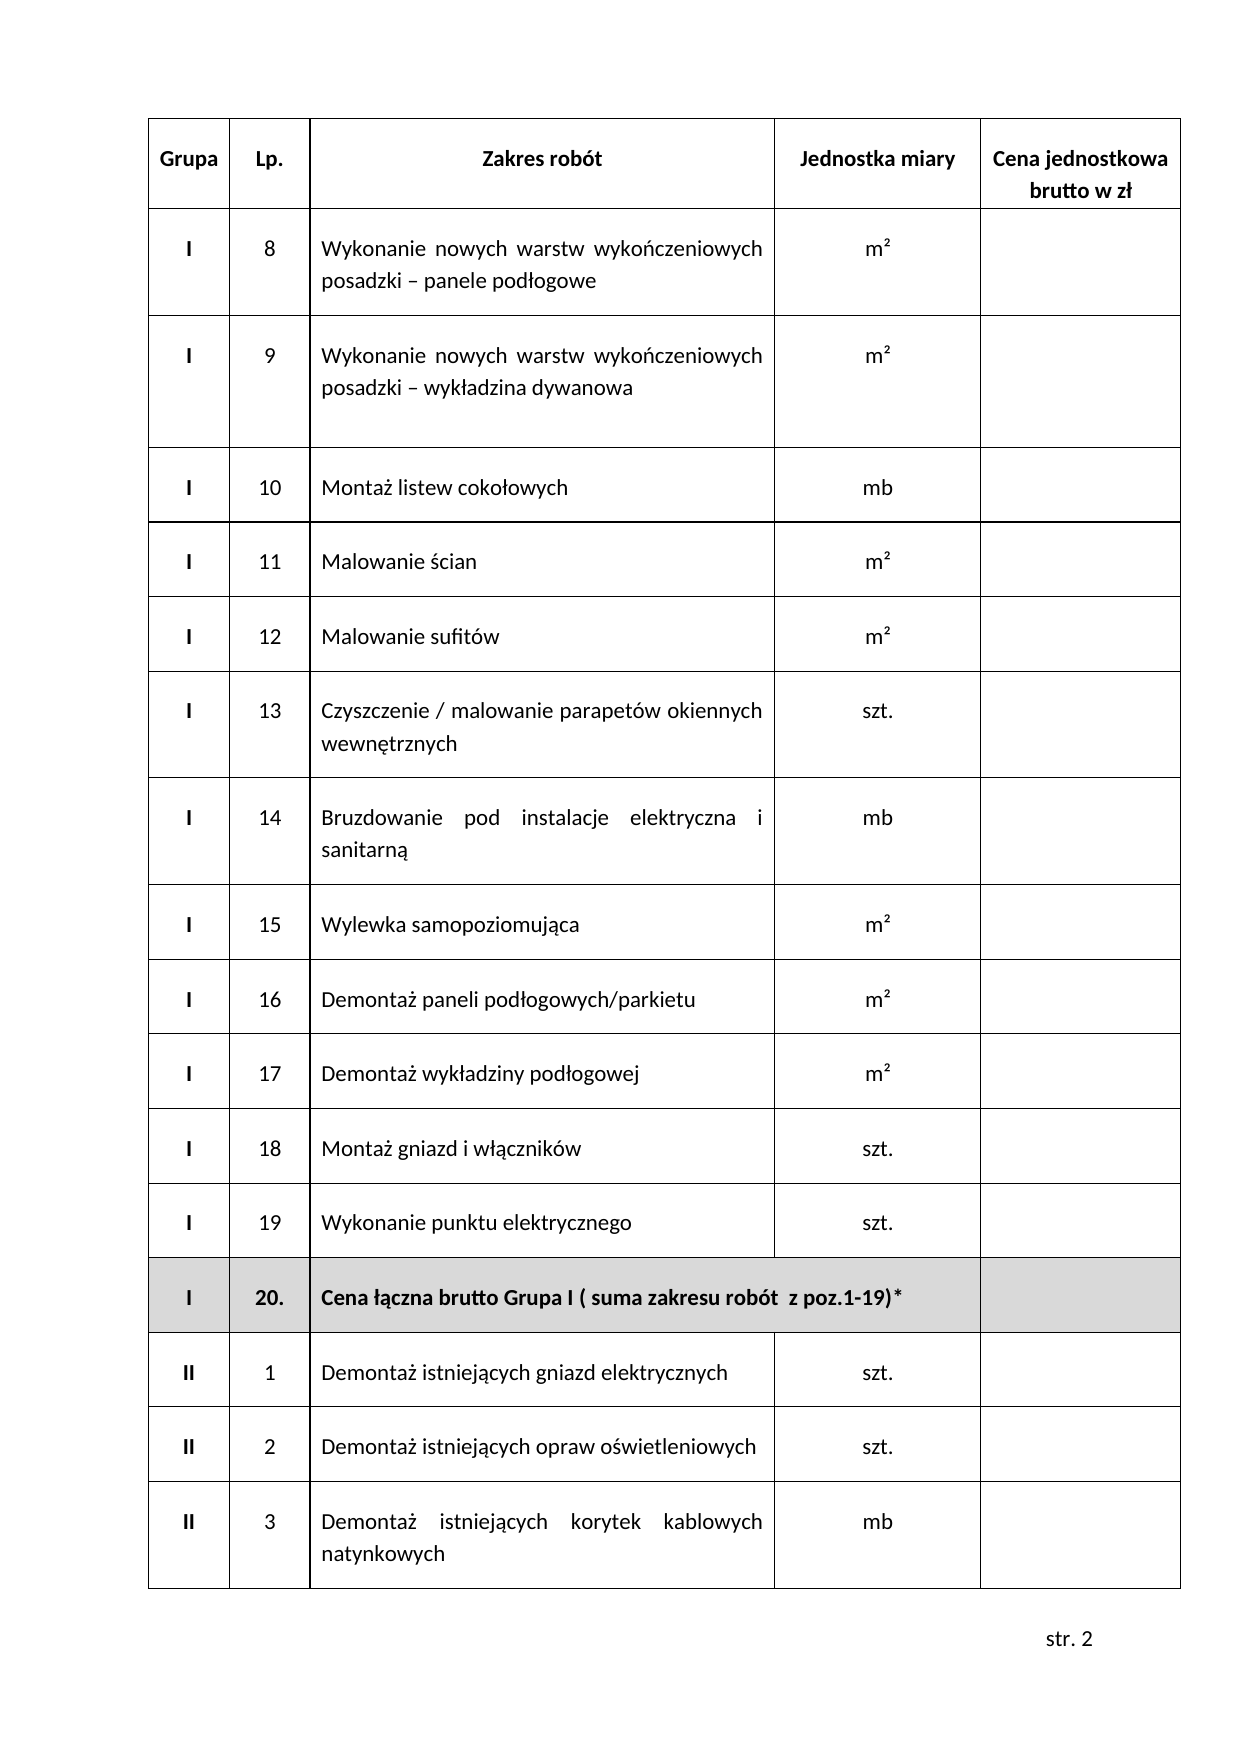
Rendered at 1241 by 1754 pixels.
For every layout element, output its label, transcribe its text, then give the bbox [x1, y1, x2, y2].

table_cell [981, 885, 1180, 959]
table_cell II [149, 1333, 229, 1406]
table_cell mb [775, 1482, 980, 1587]
table_cell [981, 1184, 1180, 1257]
table_header Grupa [149, 119, 229, 208]
table_cell [981, 523, 1180, 596]
table_cell Malowanie ścian [311, 523, 774, 596]
table_cell 2 [230, 1407, 309, 1481]
table_header Zakres robót [311, 119, 774, 208]
table_cell I [149, 316, 229, 447]
table_cell 20. [230, 1258, 309, 1332]
table_cell szt. [775, 1109, 980, 1182]
table_cell I [149, 1184, 229, 1257]
table_cell m² [775, 885, 980, 959]
table_header Lp. [230, 119, 309, 208]
table_cell 12 [230, 597, 309, 671]
table_cell [981, 597, 1180, 671]
table_cell 9 [230, 316, 309, 447]
table_cell m² [775, 1034, 980, 1108]
table_cell m² [775, 960, 980, 1033]
table_cell szt. [775, 1407, 980, 1481]
table_cell [981, 1482, 1180, 1587]
table_cell Demontaż istniejących gniazd elektrycznych [311, 1333, 774, 1406]
table_cell Bruzdowanie pod instalacje elektryczna i sanitarną [311, 778, 774, 884]
table_cell Demontaż wykładziny podłogowej [311, 1034, 774, 1108]
table_cell m² [775, 597, 980, 671]
table_cell I [149, 209, 229, 315]
table_cell [981, 1034, 1180, 1108]
table_cell [981, 448, 1180, 521]
table_cell szt. [775, 1333, 980, 1406]
table_cell 10 [230, 448, 309, 521]
table_cell [981, 1258, 1180, 1332]
table_cell Malowanie sufitów [311, 597, 774, 671]
table_cell I [149, 672, 229, 777]
table_cell 18 [230, 1109, 309, 1182]
table_cell mb [775, 448, 980, 521]
table_cell 16 [230, 960, 309, 1033]
table_cell 13 [230, 672, 309, 777]
table_cell I [149, 1034, 229, 1108]
table_cell [981, 1407, 1180, 1481]
table_cell Demontaż istniejących opraw oświetleniowych [311, 1407, 774, 1481]
table_cell [981, 1333, 1180, 1406]
table_cell Wykonanie nowych warstw wykończeniowych posadzki – wykładzina dywanowa [311, 316, 774, 447]
table_cell Cena łączna brutto Grupa I ( suma zakresu robót z poz.1-19)* [311, 1258, 980, 1332]
table_cell 17 [230, 1034, 309, 1108]
table_cell 3 [230, 1482, 309, 1587]
table_cell [981, 209, 1180, 315]
table_cell I [149, 1109, 229, 1182]
table_cell Wylewka samopoziomująca [311, 885, 774, 959]
table_header Cena jednostkowa brutto w zł [981, 119, 1180, 208]
table_cell Demontaż istniejących korytek kablowych natynkowych [311, 1482, 774, 1587]
table_cell I [149, 1258, 229, 1332]
table_cell [981, 1109, 1180, 1182]
table_cell [981, 778, 1180, 884]
table_cell I [149, 778, 229, 884]
table_cell m² [775, 523, 980, 596]
table_cell I [149, 523, 229, 596]
table_cell m² [775, 209, 980, 315]
table_cell [981, 672, 1180, 777]
table_cell Czyszczenie / malowanie parapetów okiennych wewnętrznych [311, 672, 774, 777]
table_cell Demontaż paneli podłogowych/parkietu [311, 960, 774, 1033]
table_cell I [149, 885, 229, 959]
table_cell 8 [230, 209, 309, 315]
table_cell 1 [230, 1333, 309, 1406]
table_cell 11 [230, 523, 309, 596]
table_cell II [149, 1482, 229, 1587]
table_cell [981, 316, 1180, 447]
table_cell II [149, 1407, 229, 1481]
table_cell szt. [775, 1184, 980, 1257]
table_cell m² [775, 316, 980, 447]
table_cell 15 [230, 885, 309, 959]
table_cell I [149, 960, 229, 1033]
table_cell 19 [230, 1184, 309, 1257]
table_cell Montaż gniazd i włączników [311, 1109, 774, 1182]
table_cell mb [775, 778, 980, 884]
table_cell Wykonanie punktu elektrycznego [311, 1184, 774, 1257]
table_cell Montaż listew cokołowych [311, 448, 774, 521]
table_cell I [149, 448, 229, 521]
table_cell Wykonanie nowych warstw wykończeniowych posadzki – panele podłogowe [311, 209, 774, 315]
table_header Jednostka miary [775, 119, 980, 208]
table_cell 14 [230, 778, 309, 884]
table_cell szt. [775, 672, 980, 777]
table_cell I [149, 597, 229, 671]
table_cell [981, 960, 1180, 1033]
